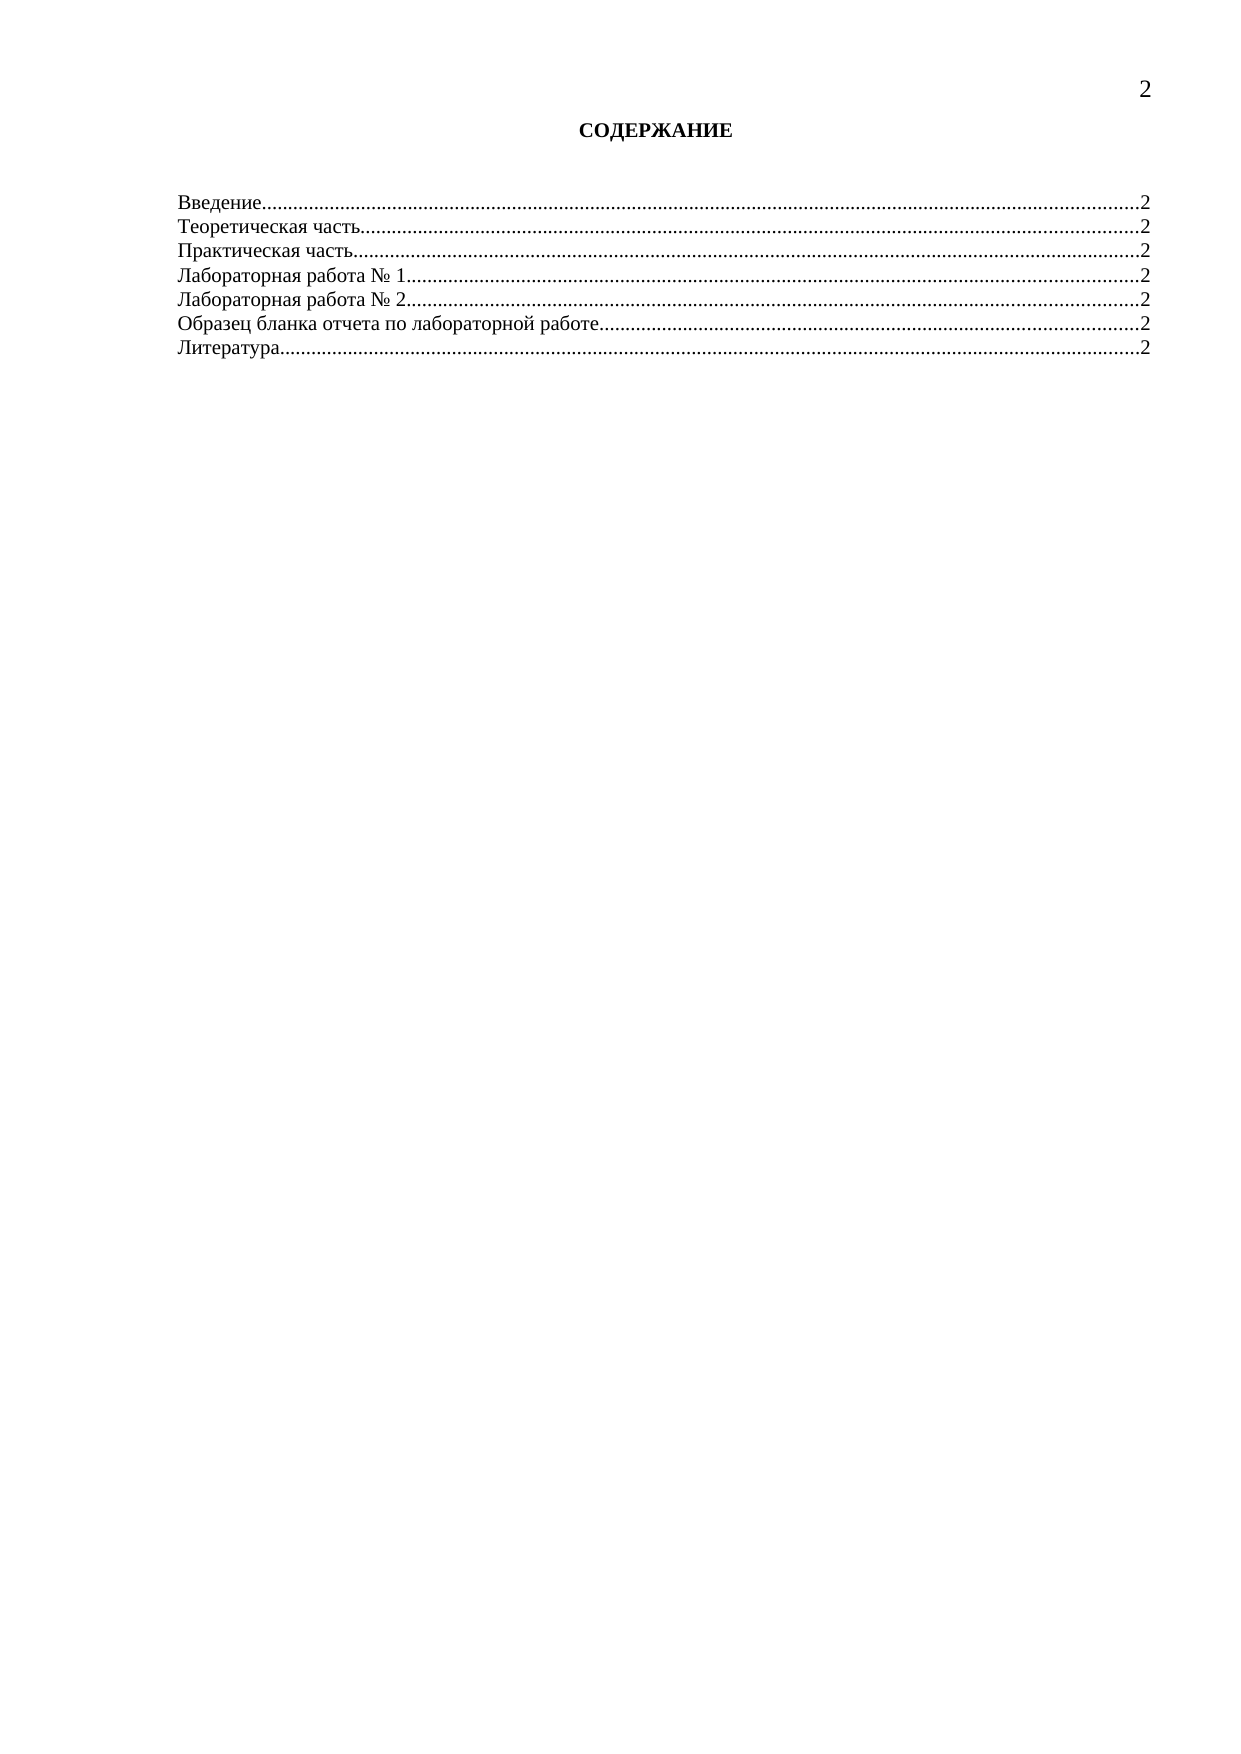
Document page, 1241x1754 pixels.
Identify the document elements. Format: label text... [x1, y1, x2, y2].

text Литература 2 [177, 335, 1152, 359]
text Практическая часть 2 [177, 238, 1152, 262]
text Лабораторная работа № 2 2 [177, 287, 1152, 311]
text Лабораторная работа № 1 2 [177, 262, 1152, 287]
text СОДЕРЖАНИЕ [177, 118, 1152, 142]
text Введение 2 [177, 190, 1152, 214]
text Образец бланка отчета по лабораторной работе 2 [177, 311, 1152, 335]
text Теоретическая часть 2 [177, 214, 1152, 238]
